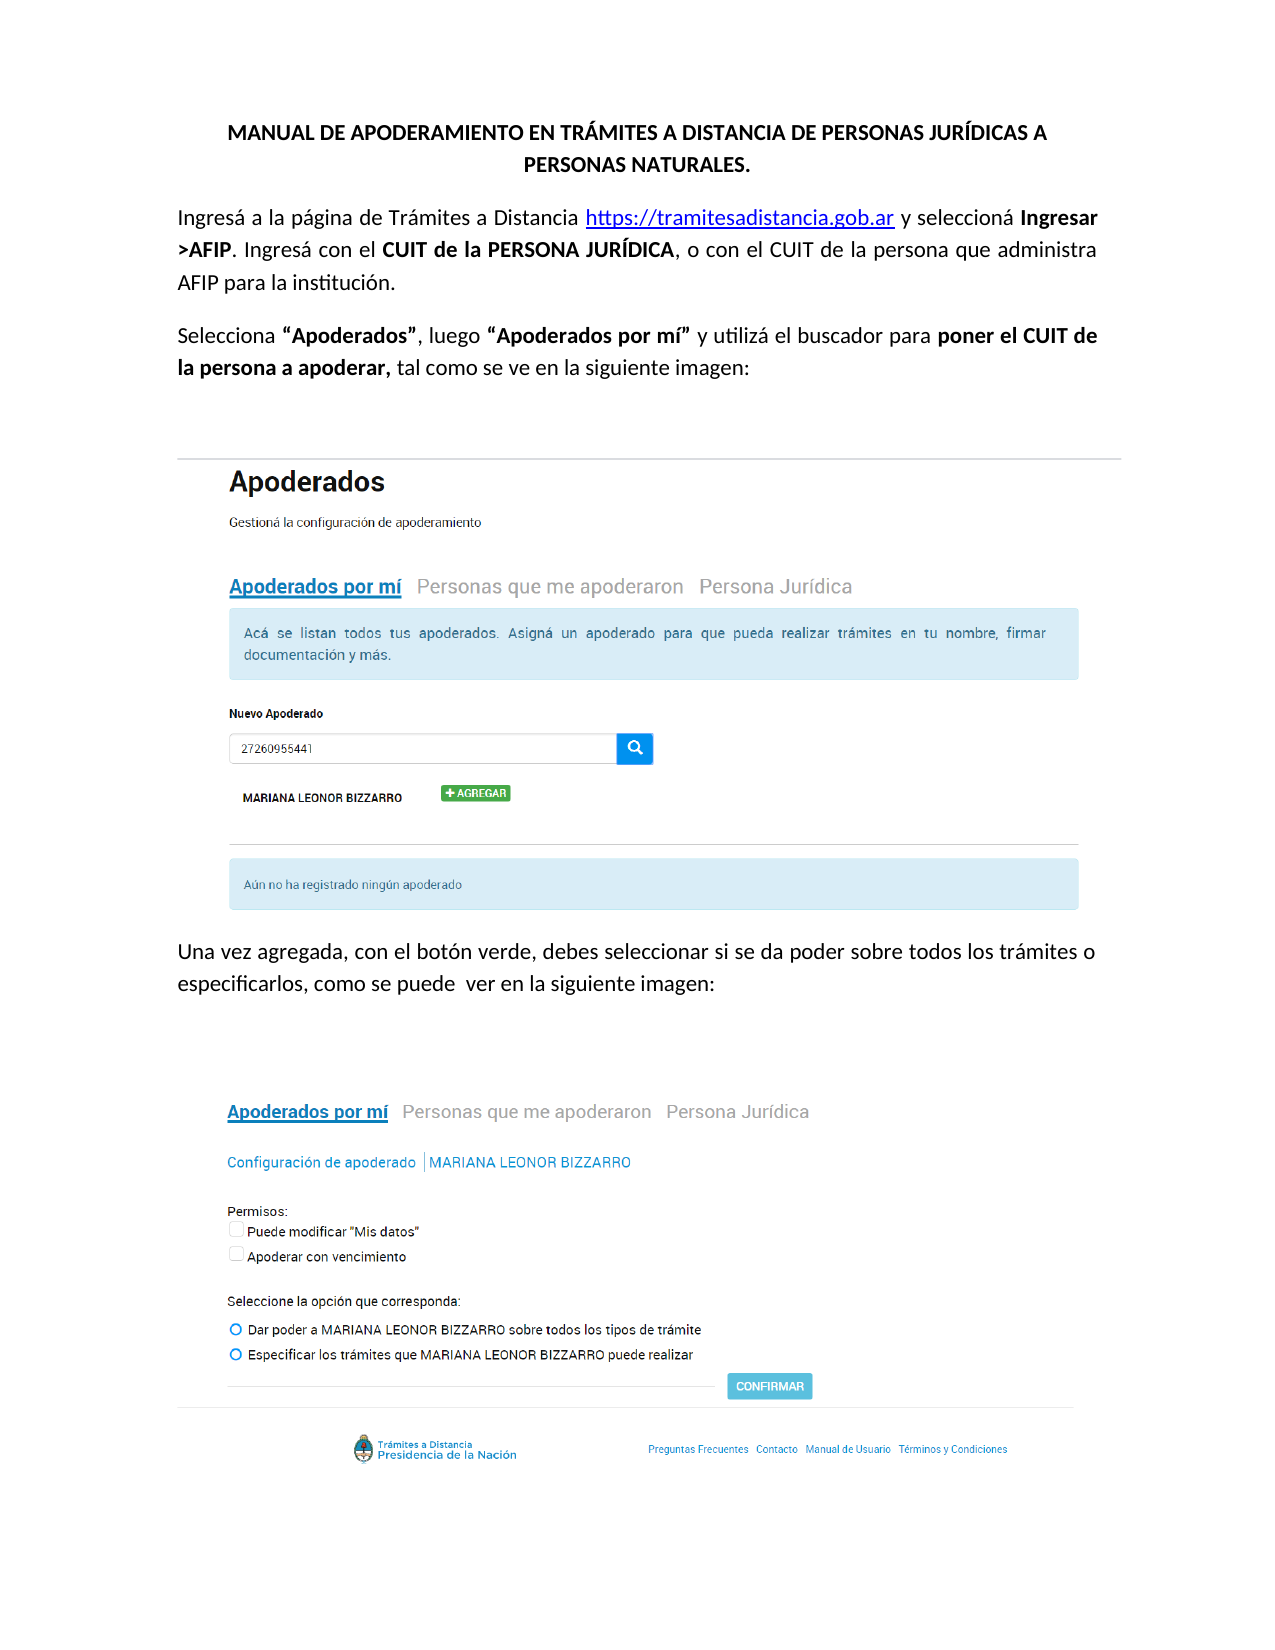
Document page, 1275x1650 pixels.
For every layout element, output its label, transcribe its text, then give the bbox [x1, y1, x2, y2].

text Ingresá a la página de Trámites a Distancia https://tramitesadistancia.gob.ar y seleccioná Ingresar >AFIP. Ingresá con el CUIT de la PERSONA JURÍDICA, o con el CUIT de la persona que administra AFIP para la institución. [177, 203, 1098, 296]
text MANUAL DE APODERAMIENTO EN TRÁMITES A DISTANCIA DE PERSONAS JURÍDICAS A PERSONAS NATURALES. [177, 118, 1098, 178]
picture [177, 1075, 1074, 1476]
picture [177, 458, 1122, 913]
text Selecciona “Apoderados”, luego “Apoderados por mí” y utilizá el buscador para poner el CUIT de la persona a apoderar, tal como se ve en la siguiente imagen: [177, 321, 1098, 381]
text Una vez agregada, con el botón verde, debes seleccionar si se da poder sobre todos los trámites o especificarlos, como se puede ver en la siguiente imagen: [177, 937, 1098, 997]
